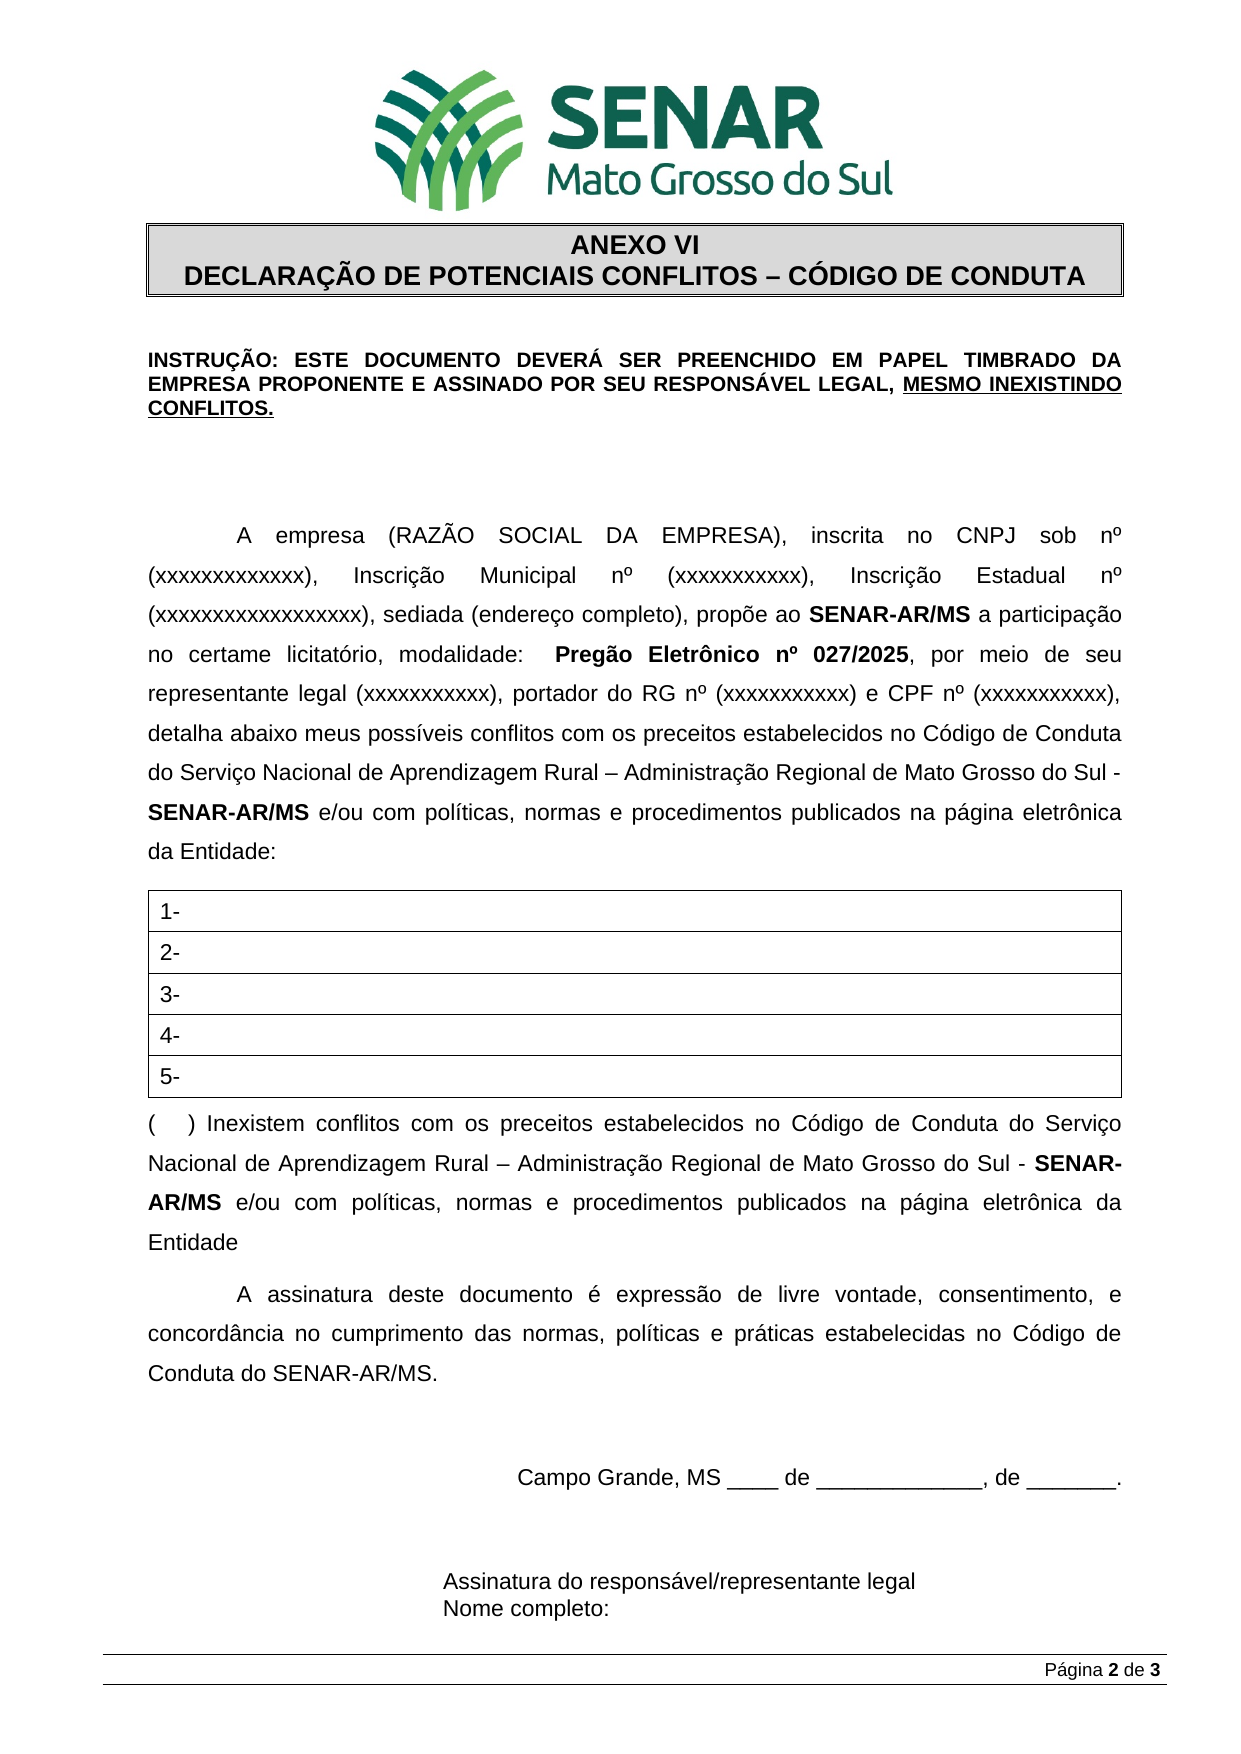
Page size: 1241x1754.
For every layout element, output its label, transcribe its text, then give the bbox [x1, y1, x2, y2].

text A assinatura deste documento é expressão de livre vontade, consentimento, e concordância no cumprimento das normas, políticas e práticas estabelecidas no Código de Conduta do SENAR-AR/MS. [148, 1281, 1122, 1386]
table_cell 5- [149, 1056, 1121, 1097]
table_header 1- [149, 891, 1121, 931]
table_cell 3- [149, 974, 1121, 1014]
text ( ) Inexistem conflitos com os preceitos estabelecidos no Código de Conduta do Serviço Nacional de Aprendizagem Rural – Administração Regional de Mato Grosso do Sul - SENAR-AR/MS e/ou com políticas, normas e procedimentos publicados na página eletrônica da Entidade [148, 1110, 1122, 1255]
text Campo Grande, MS ____ de _____________, de _______. [148, 1463, 1122, 1490]
table_header ANEXO VI DECLARAÇÃO DE POTENCIAIS CONFLITOS – CÓDIGO DE CONDUTA [149, 226, 1121, 294]
picture [365, 59, 905, 223]
text Assinatura do responsável/representante legal [148, 1568, 1122, 1594]
text Nome completo: [354, 1594, 1122, 1621]
table_cell 2- [149, 932, 1121, 973]
text INSTRUÇÃO: ESTE DOCUMENTO DEVERÁ SER PREENCHIDO EM PAPEL TIMBRADO DA EMPRESA PROPONENTE E ASSINADO POR SEU RESPONSÁVEL LEGAL, MESMO INEXISTINDO CONFLITOS. [148, 348, 1122, 420]
table_cell 4- [149, 1015, 1121, 1055]
text A empresa (RAZÃO SOCIAL DA EMPRESA), inscrita no CNPJ sob nº (xxxxxxxxxxxxx), Inscrição Municipal nº (xxxxxxxxxxx), Inscrição Estadual nº (xxxxxxxxxxxxxxxxxx), sediada (endereço completo), propõe ao SENAR-AR/MS a participação no certame licitatório, modalidade: Pregão Eletrônico nº 027/2025, por meio de seu representante legal (xxxxxxxxxxx), portador do RG nº (xxxxxxxxxxx) e CPF nº (xxxxxxxxxxx), detalha abaixo meus possíveis conflitos com os preceitos estabelecidos no Código de Conduta do Serviço Nacional de Aprendizagem Rural – Administração Regional de Mato Grosso do Sul - SENAR-AR/MS e/ou com políticas, normas e procedimentos publicados na página eletrônica da Entidade: [148, 522, 1122, 864]
